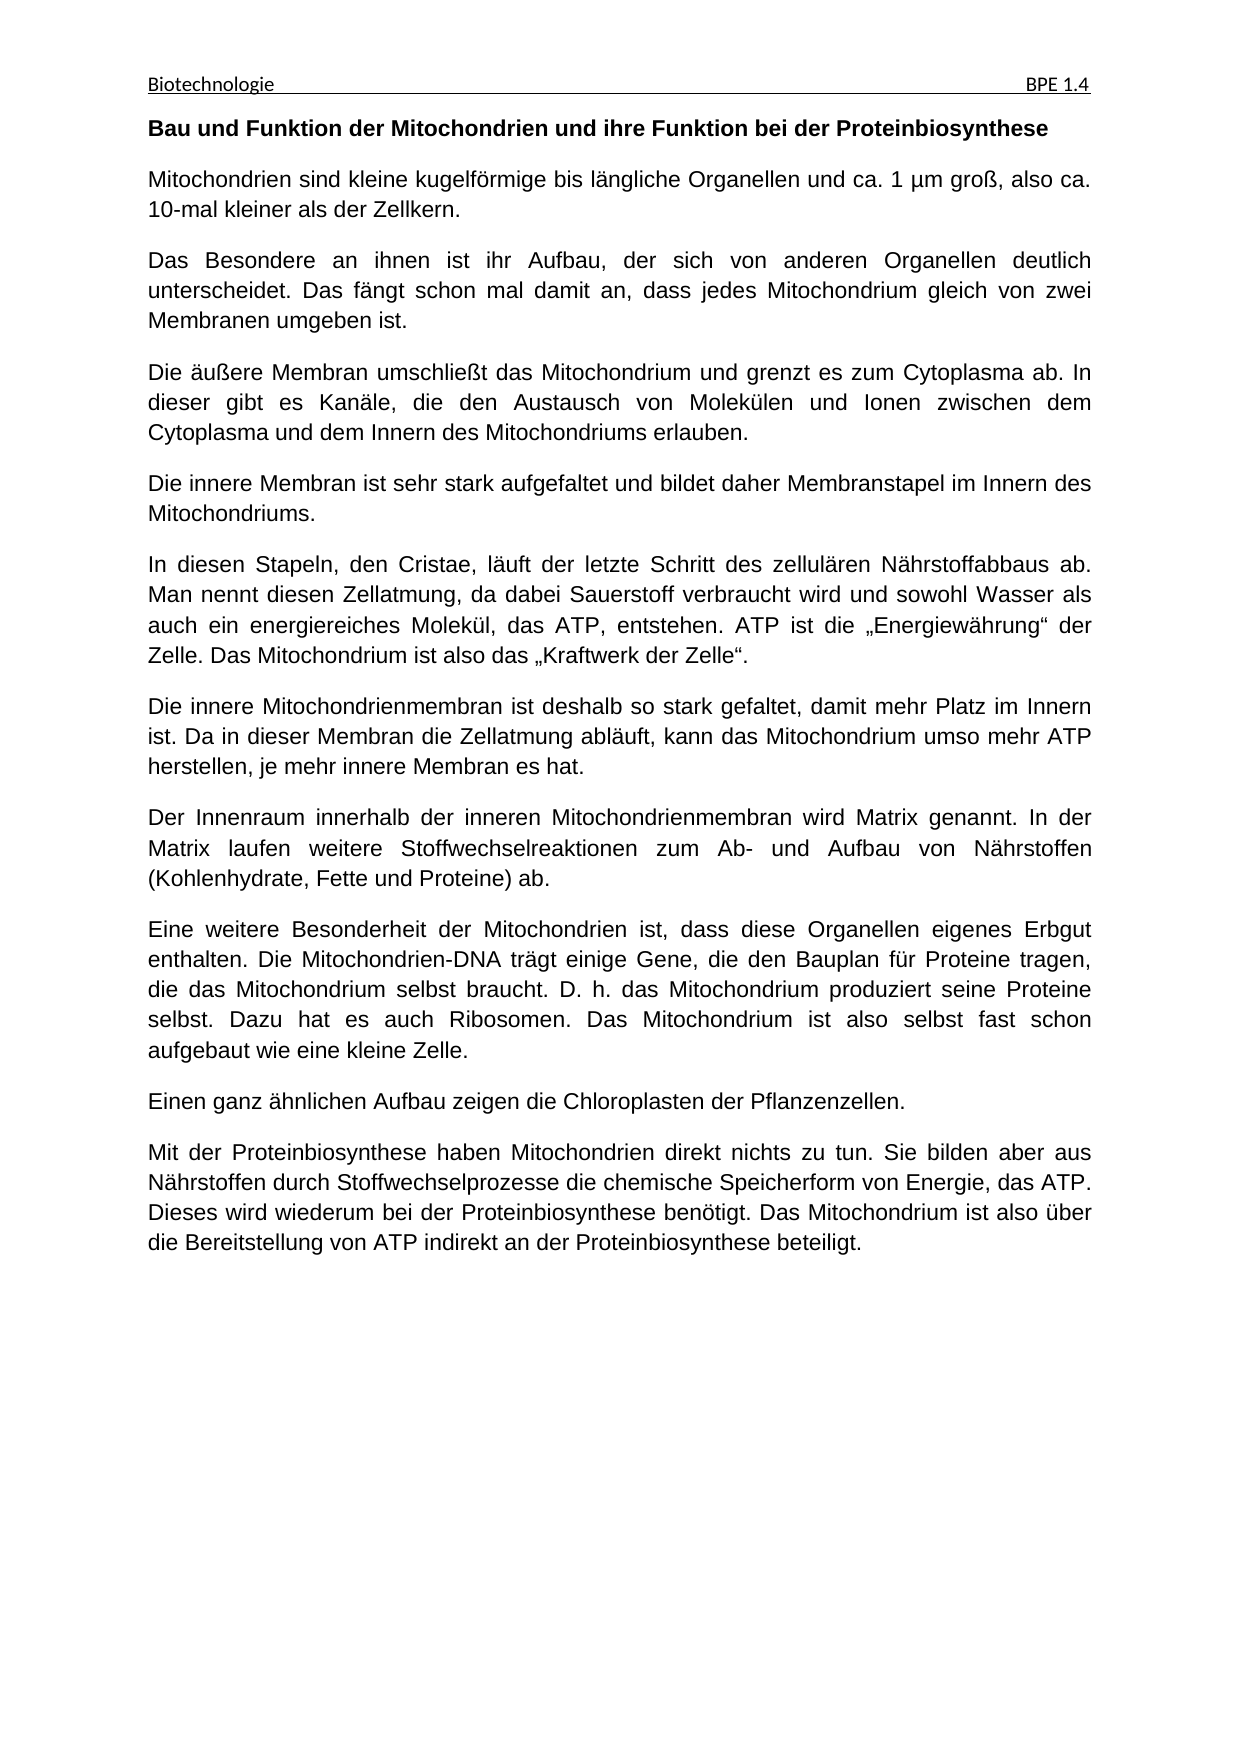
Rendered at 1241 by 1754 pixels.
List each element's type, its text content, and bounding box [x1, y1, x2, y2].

text Das Besondere an ihnen ist ihr Aufbau, der sich von anderen Organellen deutlich unterscheidet. Das fängt schon mal damit an, dass jedes Mitochondrium gleich von zwei Membranen umgeben ist. [148, 247, 1093, 334]
text Die innere Mitochondrienmembran ist deshalb so stark gefaltet, damit mehr Platz im Innern ist. Da in dieser Membran die Zellatmung abläuft, kann das Mitochondrium umso mehr ATP herstellen, je mehr innere Membran es hat. [148, 693, 1093, 779]
text Mit der Proteinbiosynthese haben Mitochondrien direkt nichts zu tun. Sie bilden aber aus Nährstoffen durch Stoffwechselprozesse die chemische Speicherform von Energie, das ATP. Dieses wird wiederum bei der Proteinbiosynthese benötigt. Das Mitochondrium ist also über die Bereitstellung von ATP indirekt an der Proteinbiosynthese beteiligt. [148, 1139, 1093, 1256]
text Eine weitere Besonderheit der Mitochondrien ist, dass diese Organellen eigenes Erbgut enthalten. Die Mitochondrien-DNA trägt einige Gene, die den Bauplan für Proteine tragen, die das Mitochondrium selbst braucht. D. h. das Mitochondrium produziert seine Proteine selbst. Dazu hat es auch Ribosomen. Das Mitochondrium ist also selbst fast schon aufgebaut wie eine kleine Zelle. [148, 916, 1093, 1063]
text In diesen Stapeln, den Cristae, läuft der letzte Schritt des zellulären Nährstoffabbaus ab. Man nennt diesen Zellatmung, da dabei Sauerstoff verbraucht wird und sowohl Wasser als auch ein energiereiches Molekül, das ATP, entstehen. ATP ist die „Energiewährung“ der Zelle. Das Mitochondrium ist also das „Kraftwerk der Zelle“. [148, 551, 1093, 668]
text Der Innenraum innerhalb der inneren Mitochondrienmembran wird Matrix genannt. In der Matrix laufen weitere Stoffwechselreaktionen zum Ab- und Aufbau von Nährstoffen (Kohlenhydrate, Fette und Proteine) ab. [148, 804, 1093, 891]
text Die äußere Membran umschließt das Mitochondrium und grenzt es zum Cytoplasma ab. In dieser gibt es Kanäle, die den Austausch von Molekülen und Ionen zwischen dem Cytoplasma und dem Innern des Mitochondriums erlauben. [148, 358, 1093, 445]
text Bau und Funktion der Mitochondrien und ihre Funktion bei der Proteinbiosynthese [148, 115, 1093, 141]
text Mitochondrien sind kleine kugelförmige bis längliche Organellen und ca. 1 µm groß, also ca. 10-mal kleiner als der Zellkern. [148, 166, 1093, 222]
text Die innere Membran ist sehr stark aufgefaltet und bildet daher Membranstapel im Innern des Mitochondriums. [148, 470, 1093, 526]
text Einen ganz ähnlichen Aufbau zeigen die Chloroplasten der Pflanzenzellen. [148, 1088, 1093, 1114]
